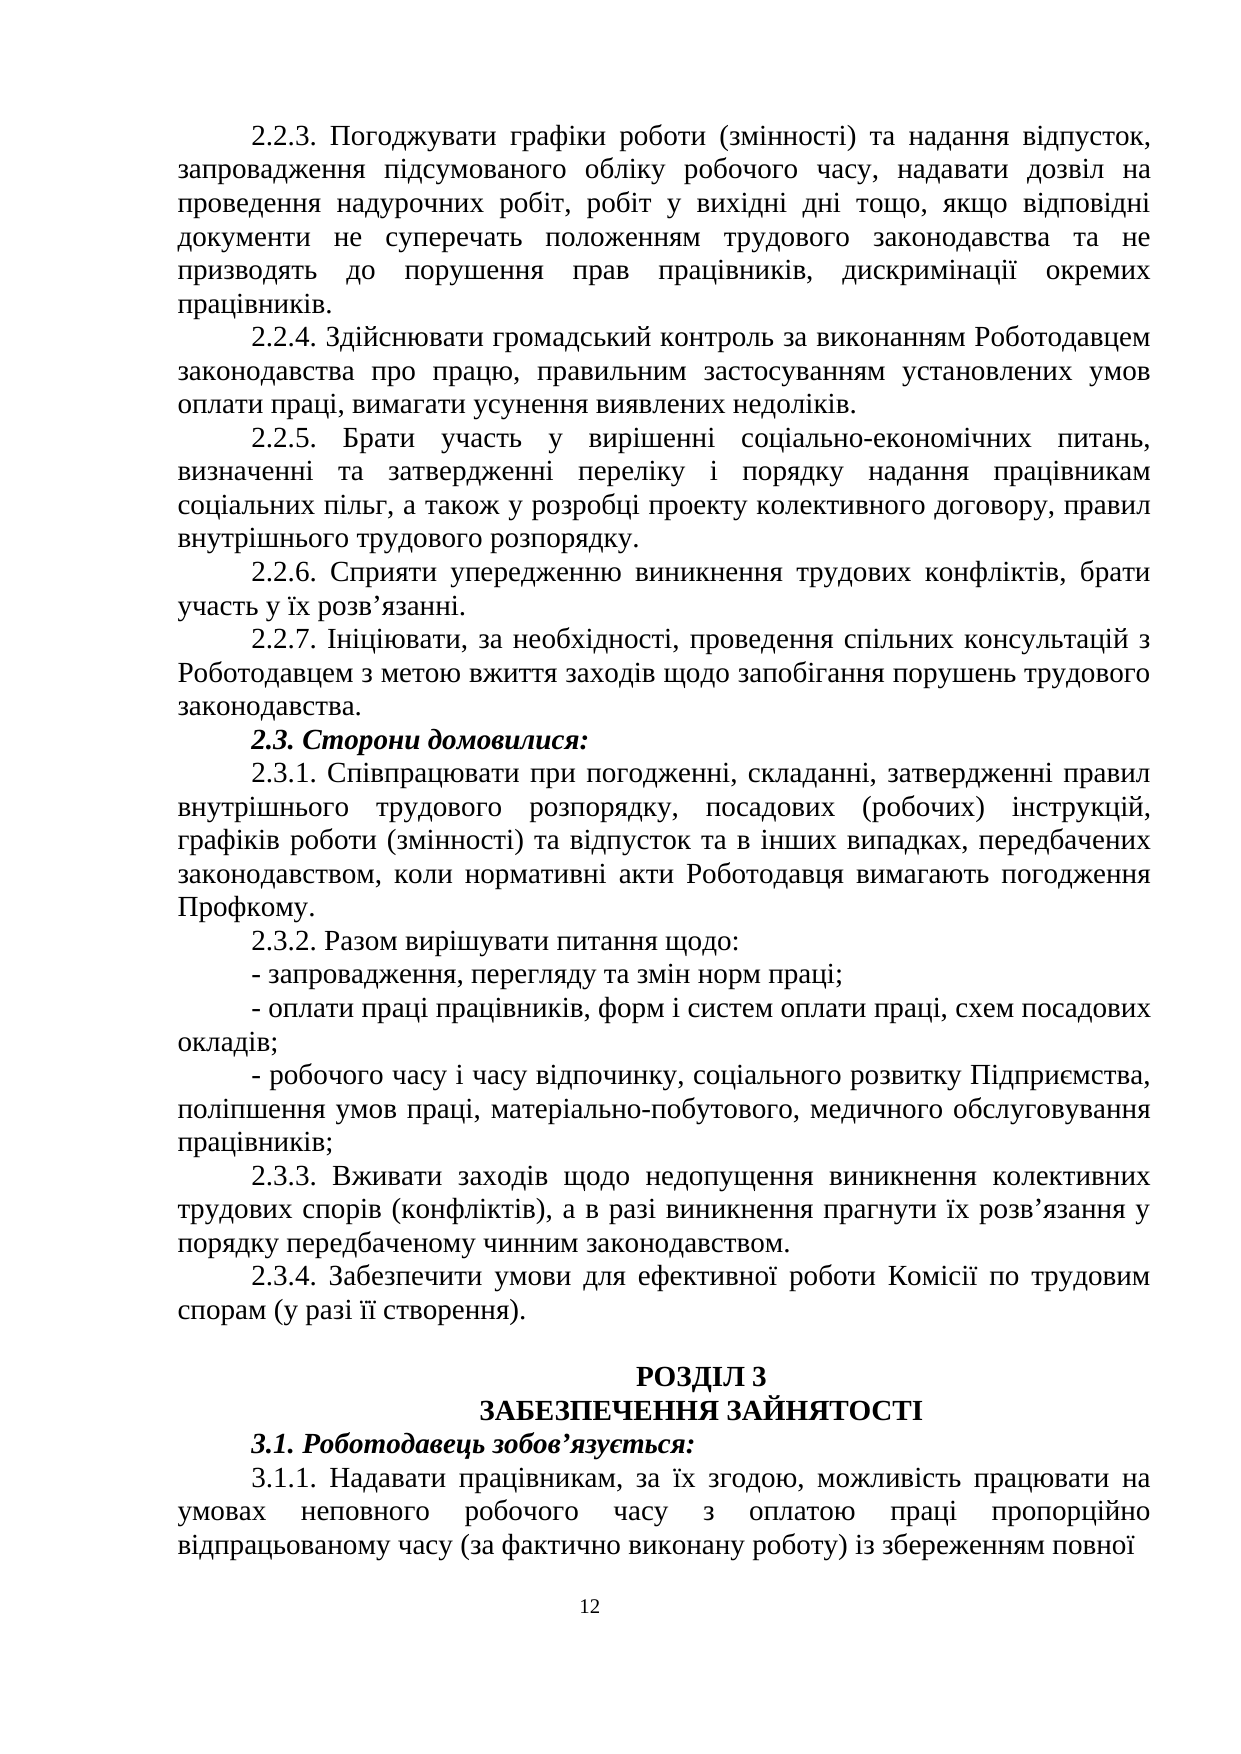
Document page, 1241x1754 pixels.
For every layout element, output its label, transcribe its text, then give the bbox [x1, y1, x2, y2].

text 2.3.3. Вживати заходів щодо недопущення виникнення колективних трудових спорів (конфліктів), а в разі виникнення прагнути їх розв’язання у порядку передбаченому чинним законодавством. [177, 1158, 1152, 1258]
text 3.1. Роботодавець зобов’язується: [177, 1426, 1152, 1460]
text 2.3.1. Співпрацювати при погодженні, складанні, затвердженні правил внутрішнього трудового розпорядку, посадових (робочих) інструкцій, графіків роботи (змінності) та відпусток та в інших випадках, передбачених законодавством, коли нормативні акти Роботодавця вимагають погодження Профкому. [177, 755, 1152, 923]
text 2.2.5. Брати участь у вирішенні соціально-економічних питань, визначенні та затвердженні переліку і порядку надання працівникам соціальних пільг, а також у розробці проекту колективного договору, правил внутрішнього трудового розпорядку. [177, 420, 1152, 554]
text 2.2.3. Погоджувати графіки роботи (змінності) та надання відпусток, запровадження підсумованого обліку робочого часу, надавати дозвіл на проведення надурочних робіт, робіт у вихідні дні тощо, якщо відповідні документи не суперечать положенням трудового законодавства та не призводять до порушення прав працівників, дискримінації окремих працівників. [177, 118, 1152, 319]
text 2.3.2. Разом вирішувати питання щодо: [177, 923, 1152, 957]
text 3.1.1. Надавати працівникам, за їх згодою, можливість працювати на умовах неповного робочого часу з оплатою праці пропорційно відпрацьованому часу (за фактично виконану роботу) із збереженням повної [177, 1460, 1152, 1560]
text 2.3.4. Забезпечити умови для ефективної роботи Комісії по трудовим спорам (у разі її створення). [177, 1258, 1152, 1326]
text 2.2.7. Ініціювати, за необхідності, проведення спільних консультацій з Роботодавцем з метою вжиття заходів щодо запобігання порушень трудового законодавства. [177, 621, 1152, 722]
text - запровадження, перегляду та змін норм праці; [177, 957, 1152, 990]
text РОЗДІЛ 3 [177, 1359, 1152, 1393]
text 2.3. Сторони домовилися: [177, 722, 1152, 755]
text 12 [177, 1594, 1152, 1618]
text - оплати праці працівників, форм і систем оплати праці, схем посадових окладів; [177, 990, 1152, 1057]
text 2.2.6. Сприяти упередженню виникнення трудових конфліктів, брати участь у їх розв’язанні. [177, 554, 1152, 621]
text ЗАБЕЗПЕЧЕННЯ ЗАЙНЯТОСТІ [177, 1393, 1152, 1426]
text 2.2.4. Здійснювати громадський контроль за виконанням Роботодавцем законодавства про працю, правильним застосуванням установлених умов оплати праці, вимагати усунення виявлених недоліків. [177, 319, 1152, 420]
text - робочого часу і часу відпочинку, соціального розвитку Підприємства, поліпшення умов праці, матеріально-побутового, медичного обслуговування працівників; [177, 1057, 1152, 1158]
